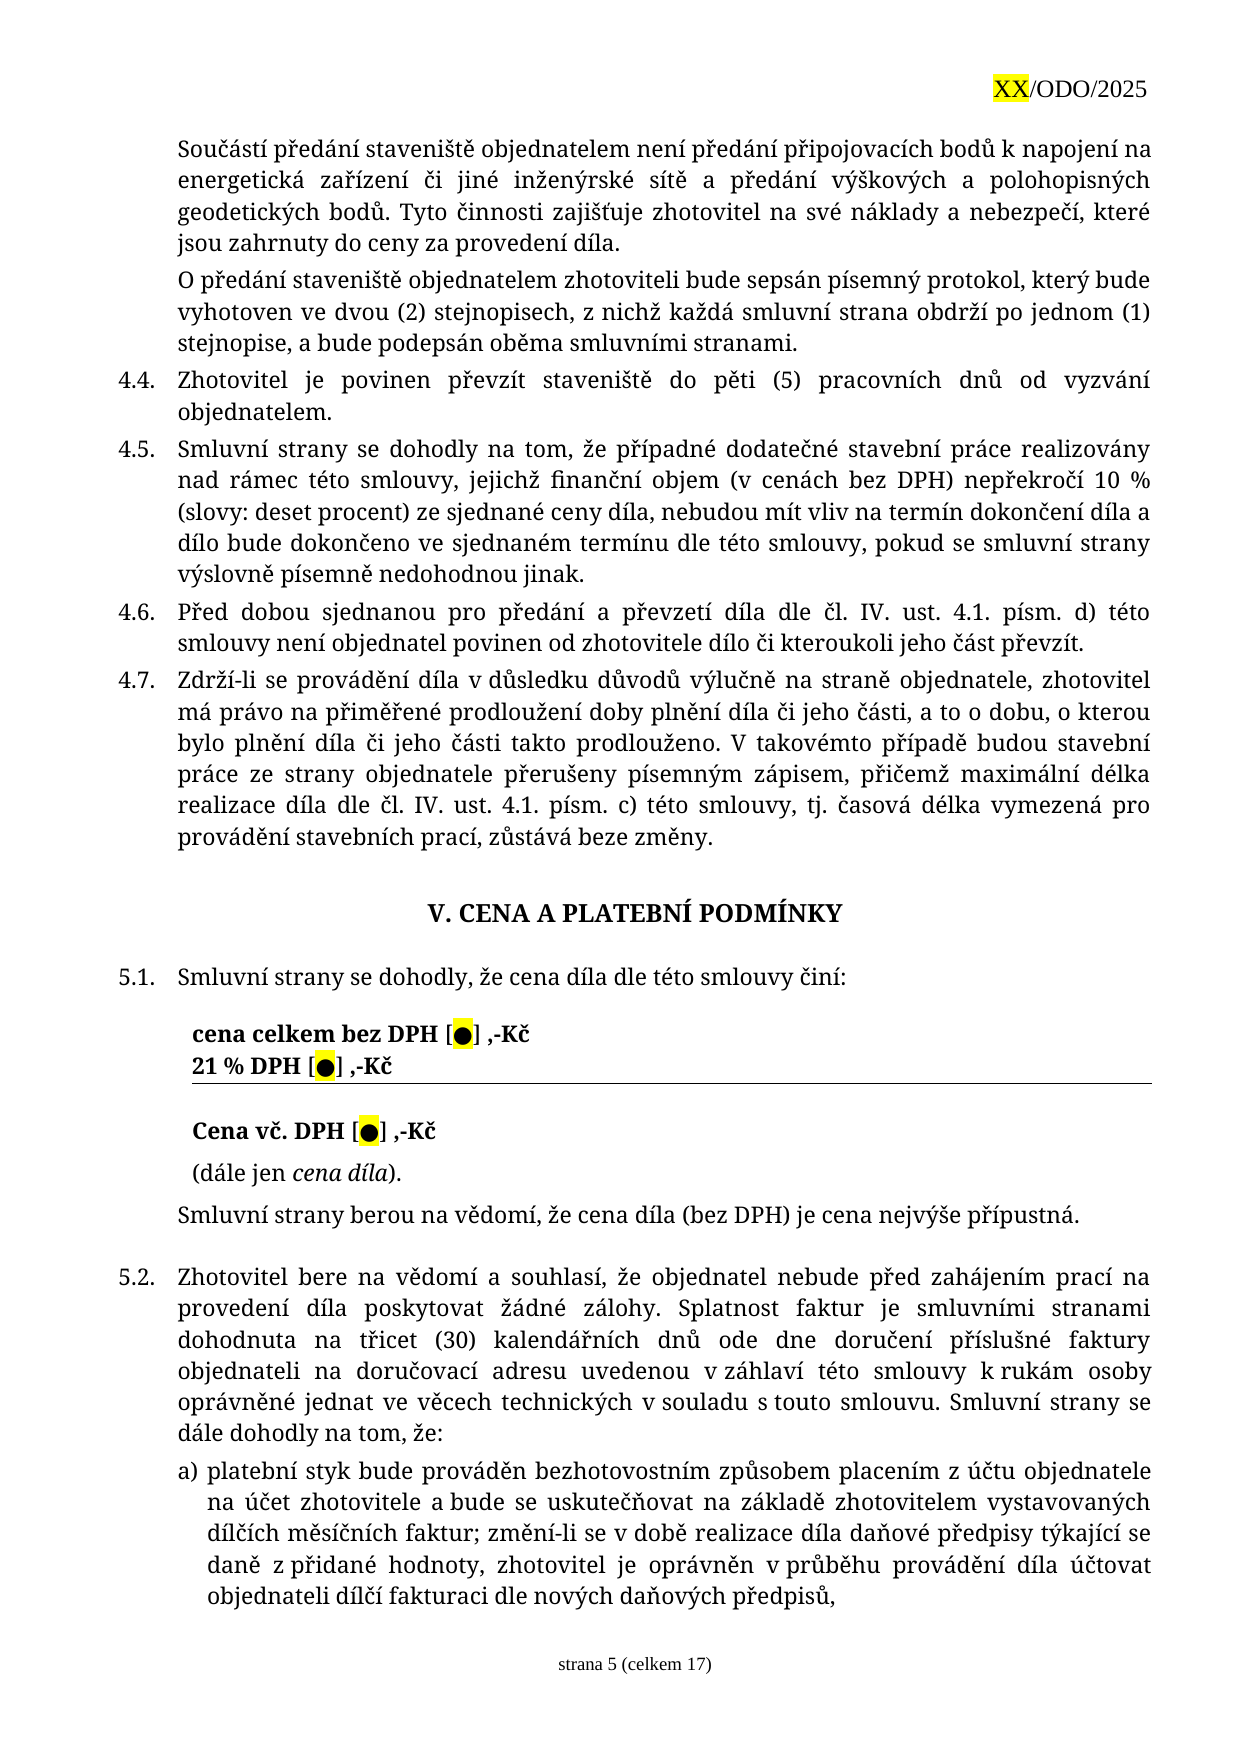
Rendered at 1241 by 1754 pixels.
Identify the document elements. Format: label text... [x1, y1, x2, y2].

text V. CENA A PLATEBNÍ PODMÍNKY [118, 895, 1152, 929]
list cena celkem bez DPH [●] ,-Kč [473, 1018, 1152, 1049]
list Zdrží-li se provádění díla v důsledku důvodů výlučně na straně objednatele, zhotovitel má právo na přiměřené prodloužení doby plnění díla či jeho části, a to o dobu, o kterou bylo plnění díla či jeho části takto prodlouženo. V takovémto případě budou stavební práce ze strany objednatele přerušeny písemným zápisem, přičemž maximální délka realizace díla dle čl. IV. ust. 4.1. písm. c) této smlouvy, tj. časová délka vymezená pro provádění stavebních prací, zůstává beze změny. [118, 664, 1152, 852]
text Smluvní strany berou na vědomí, že cena díla (bez DPH) je cena nejvýše přípustná. [177, 1198, 1152, 1230]
list Smluvní strany se dohodly na tom, že případné dodatečné stavební práce realizovány nad rámec této smlouvy, jejichž finanční objem (v cenách bez DPH) nepřekročí 10 % (slovy: deset procent) ze sjednané ceny díla, nebudou mít vliv na termín dokončení díla a dílo bude dokončeno ve sjednaném termínu dle této smlouvy, pokud se smluvní strany výslovně písemně nedohodnou jinak. [118, 433, 1152, 589]
list Cena vč. DPH [●] ,-Kč [379, 1115, 1152, 1146]
list Cena vč. DPH [●] ,-Kč [192, 1115, 359, 1146]
list platební styk bude prováděn bezhotovostním způsobem placením z účtu objednatele na účet zhotovitele a bude se uskutečňovat na základě zhotovitelem vystavovaných dílčích měsíčních faktur; změní-li se v době realizace díla daňové předpisy týkající se daně z přidané hodnoty, zhotovitel je oprávněn v průběhu provádění díla účtovat objednateli dílčí fakturaci dle nových daňových předpisů, [177, 1455, 1152, 1611]
text (dále jen cena díla). [192, 1157, 1152, 1188]
list Zhotovitel bere na vědomí a souhlasí, že objednatel nebude před zahájením prací na provedení díla poskytovat žádné zálohy. Splatnost faktur je smluvními stranami dohodnuta na třicet (30) kalendářních dnů ode dne doručení příslušné faktury objednateli na doručovací adresu uvedenou v záhlaví této smlouvy k rukám osoby oprávněné jednat ve věcech technických v souladu s touto smlouvu. Smluvní strany se dále dohodly na tom, že: [118, 1261, 1152, 1448]
list cena celkem bez DPH [●] ,-Kč [192, 1018, 453, 1049]
text Součástí předání staveniště objednatelem není předání připojovacích bodů k napojení na energetická zařízení či jiné inženýrské sítě a předání výškových a polohopisných geodetických bodů. Tyto činnosti zajišťuje zhotovitel na své náklady a nebezpečí, které jsou zahrnuty do ceny za provedení díla. [177, 133, 1152, 258]
text O předání staveniště objednatelem zhotoviteli bude sepsán písemný protokol, který bude vyhotoven ve dvou (2) stejnopisech, z nichž každá smluvní strana obdrží po jednom (1) stejnopise, a bude podepsán oběma smluvními stranami. [177, 264, 1152, 358]
list Zhotovitel je povinen převzít staveniště do pěti (5) pracovních dnů od vyzvání objednatelem. [118, 364, 1152, 427]
list 21 % DPH [●] ,-Kč [192, 1049, 1152, 1083]
list Před dobou sjednanou pro předání a převzetí díla dle čl. IV. ust. 4.1. písm. d) této smlouvy není objednatel povinen od zhotovitele dílo či kteroukoli jeho část převzít. [118, 595, 1152, 658]
list Smluvní strany se dohodly, že cena díla dle této smlouvy činí: [118, 961, 1152, 992]
